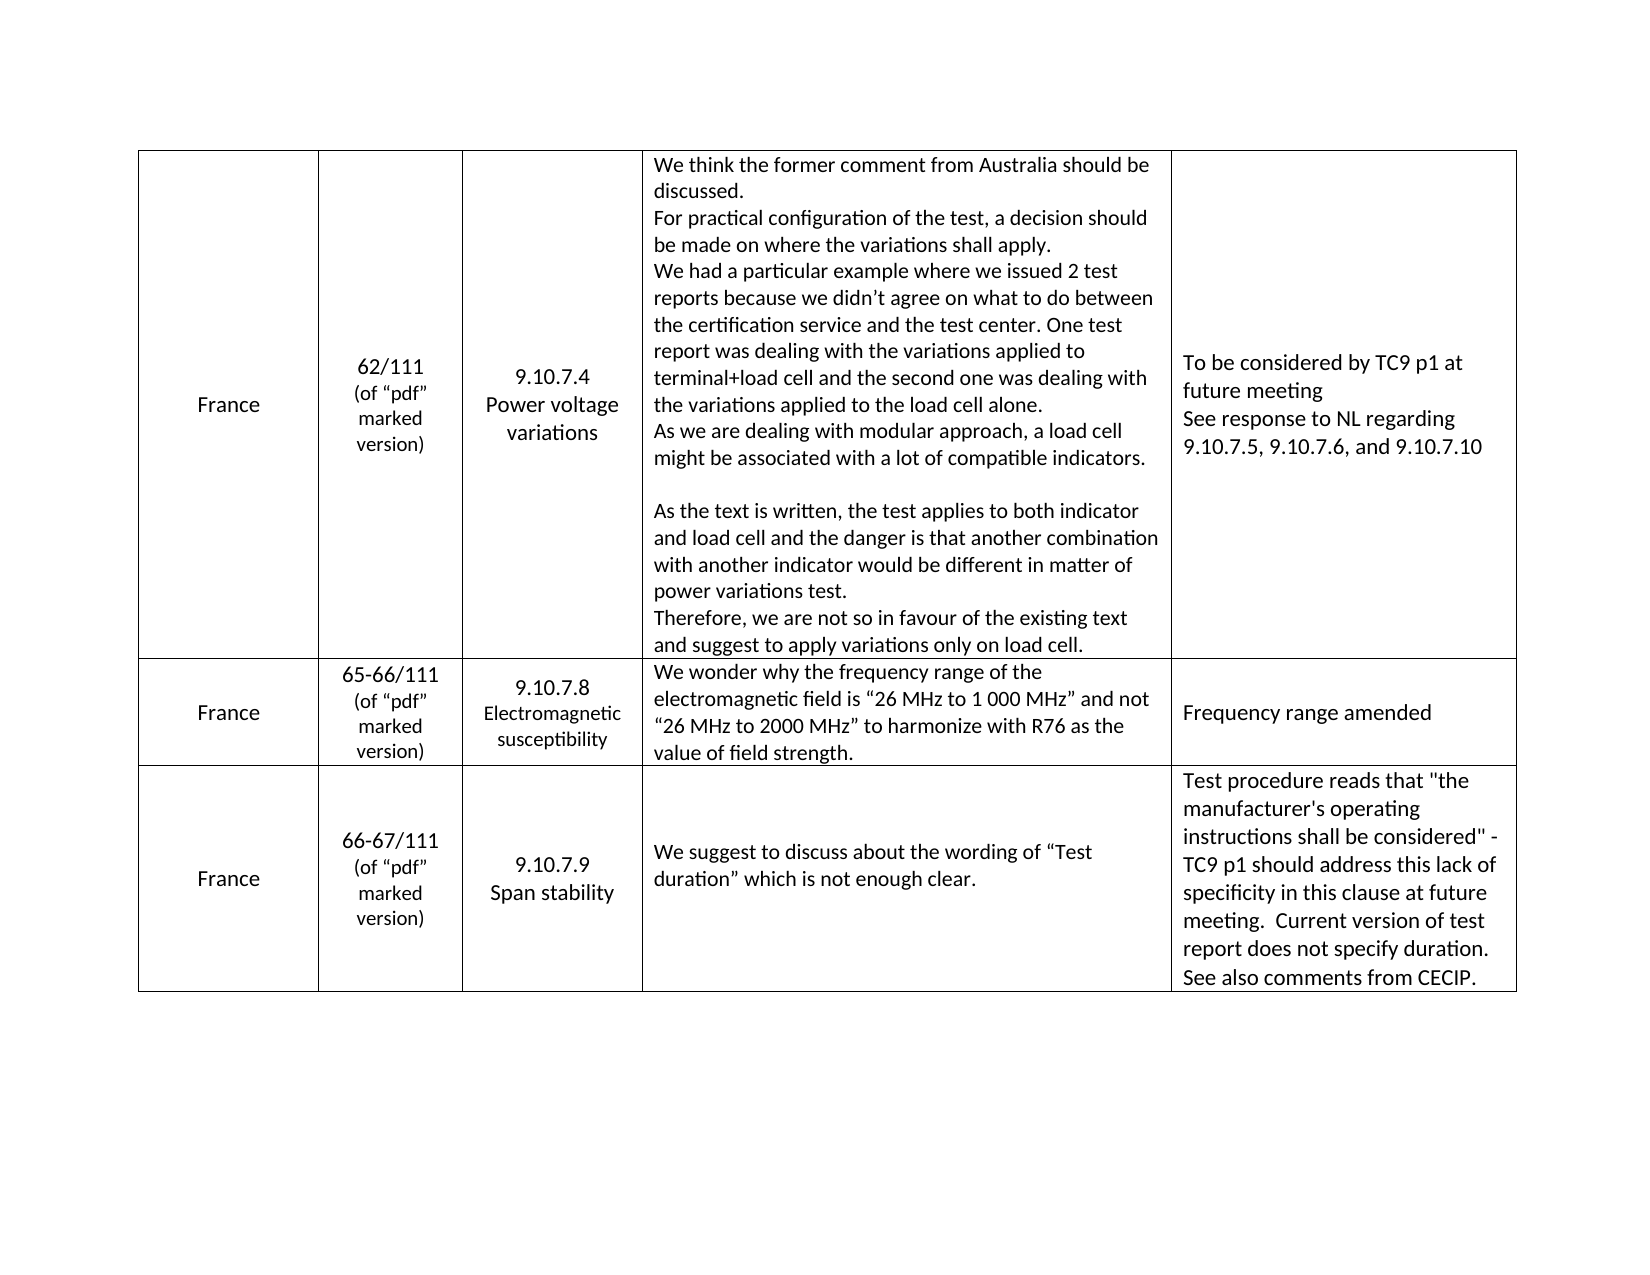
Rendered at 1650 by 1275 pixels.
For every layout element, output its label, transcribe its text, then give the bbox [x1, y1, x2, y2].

table_cell 9.10.7.9 Span stability [463, 766, 642, 991]
table_cell France [139, 151, 318, 658]
table_cell Test procedure reads that "the manufacturer's operating instructions shall be considered" - TC9 p1 should address this lack of specificity in this clause at future meeting. Current version of test report does not specify duration. See also comments from CECIP. [1172, 766, 1516, 991]
table_cell France [139, 766, 318, 991]
table_cell We think the former comment from Australia should be discussed. For practical configuration of the test, a decision should be made on where the variations shall apply. We had a particular example where we issued 2 test reports because we didn’t agree on what to do between the certification service and the test center. One test report was dealing with the variations applied to terminal+load cell and the second one was dealing with the variations applied to the load cell alone. As we are dealing with modular approach, a load cell might be associated with a lot of compatible indicators. As the text is written, the test applies to both indicator and load cell and the danger is that another combination with another indicator would be different in matter of power variations test. Therefore, we are not so in favour of the existing text and suggest to apply variations only on load cell. [643, 151, 1171, 658]
table_cell France [139, 659, 318, 765]
table_cell We suggest to discuss about the wording of “Test duration” which is not enough clear. [643, 766, 1171, 991]
table_cell We wonder why the frequency range of the electromagnetic field is “26 MHz to 1 000 MHz” and not “26 MHz to 2000 MHz” to harmonize with R76 as the value of field strength. [643, 659, 1171, 765]
table_cell 66-67/111 (of “pdf” marked version) [319, 766, 462, 991]
table_cell 65-66/111 (of “pdf” marked version) [319, 659, 462, 765]
table_cell 9.10.7.4 Power voltage variations [463, 151, 642, 658]
table_cell 62/111 (of “pdf” marked version) [319, 151, 462, 658]
table_cell Frequency range amended [1172, 659, 1516, 765]
table_cell To be considered by TC9 p1 at future meeting See response to NL regarding 9.10.7.5, 9.10.7.6, and 9.10.7.10 [1172, 151, 1516, 658]
table_cell 9.10.7.8 Electromagnetic susceptibility [463, 659, 642, 765]
